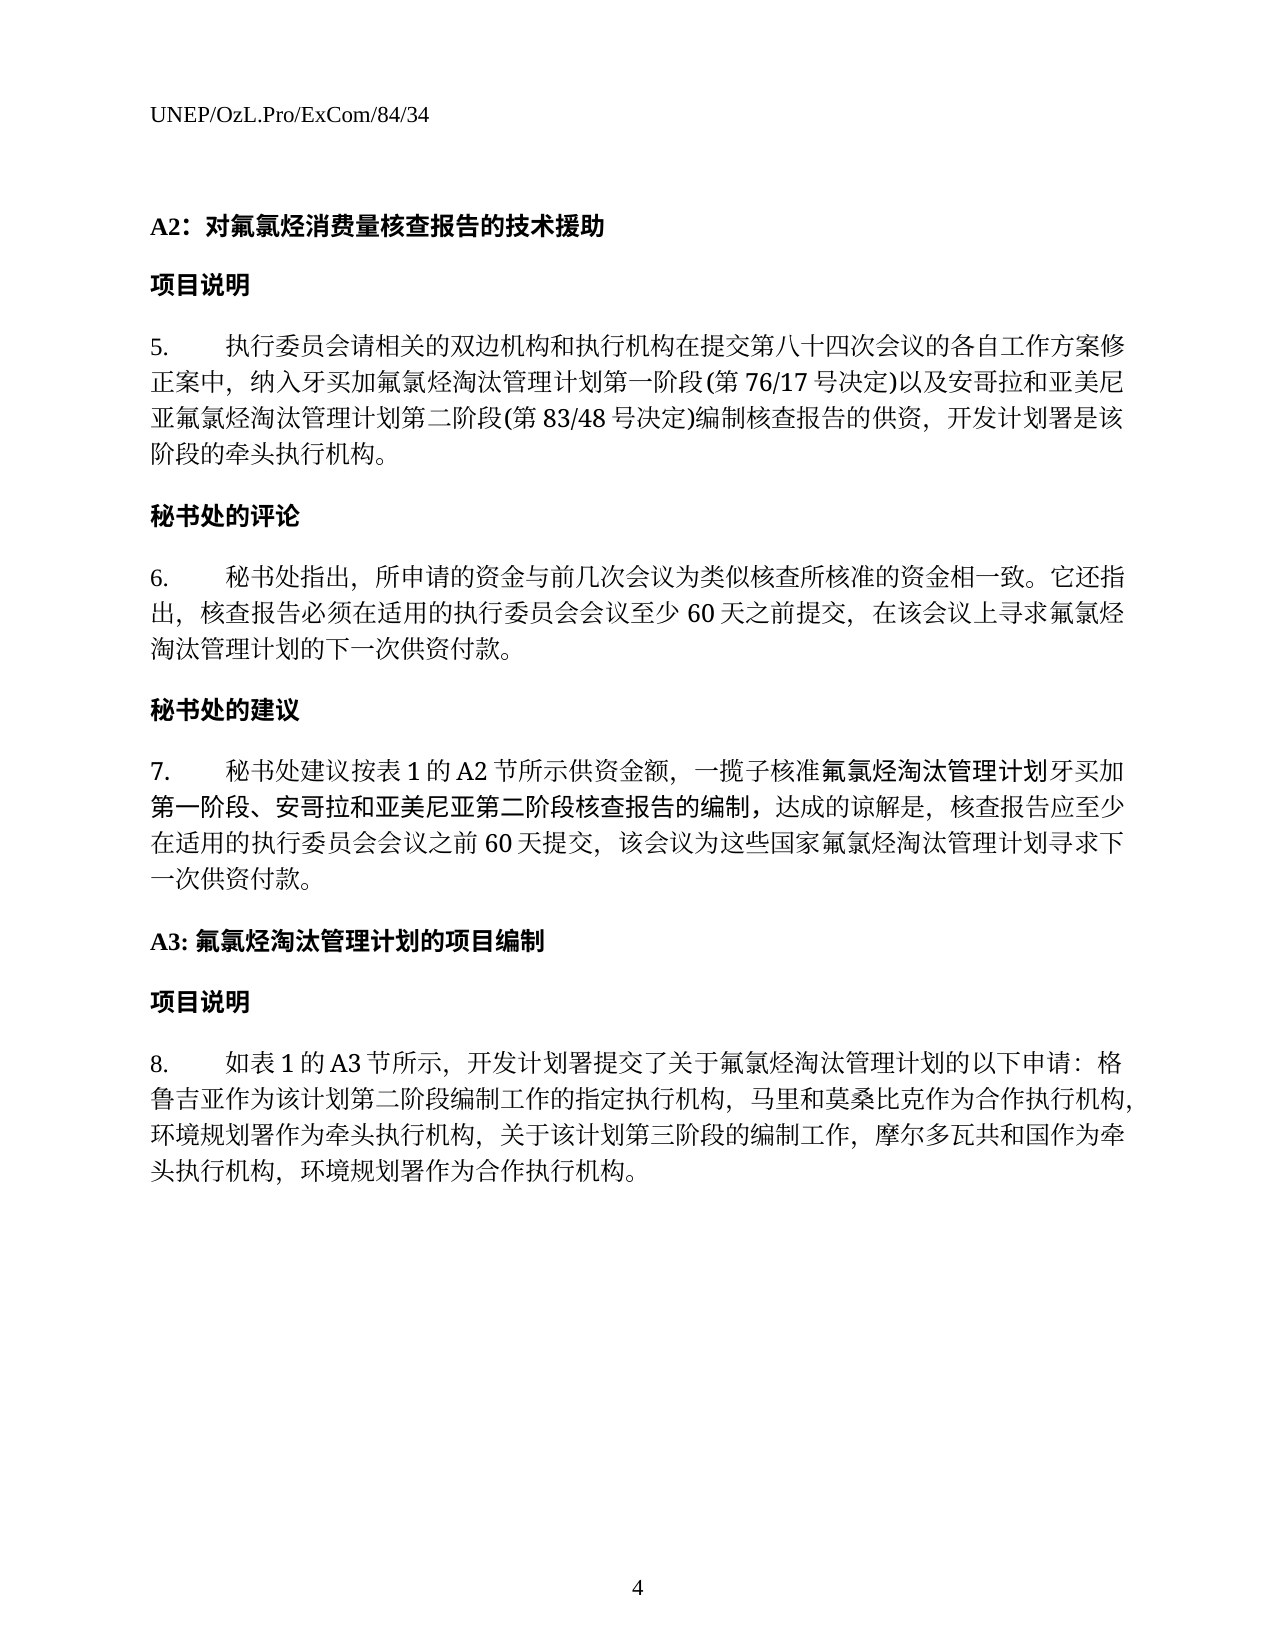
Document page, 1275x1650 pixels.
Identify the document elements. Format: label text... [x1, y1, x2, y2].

subtitle 执行委员会请相关的双边机构和执行机构在提交第八十四次会议的各自工作方案修正案中，纳入牙买加氟氯烃淘汰管理计划第一阶段(第76/17号决定)以及安哥拉和亚美尼亚氟氯烃淘汰管理计划第二阶段(第83/48号决定)编制核查报告的供资，开发计划署是该阶段的牵头执行机构。 [150, 327, 1125, 471]
subtitle 秘书处的评论 [150, 496, 1125, 532]
subtitle 秘书处的建议 [150, 690, 1125, 726]
subtitle 秘书处指出，所申请的资金与前几次会议为类似核查所核准的资金相一致。它还指出，核查报告必须在适用的执行委员会会议至少60天之前提交，在该会议上寻求氟氯烃淘汰管理计划的下一次供资付款。 [150, 557, 1125, 665]
subtitle A3: 氟氯烃淘汰管理计划的项目编制 [150, 921, 1125, 957]
subtitle 如表1的A3节所示，开发计划署提交了关于氟氯烃淘汰管理计划的以下申请：格鲁吉亚作为该计划第二阶段编制工作的指定执行机构，马里和莫桑比克作为合作执行机构，环境规划署作为牵头执行机构，关于该计划第三阶段的编制工作，摩尔多瓦共和国作为牵头执行机构，环境规划署作为合作执行机构。 [150, 1043, 1125, 1187]
subtitle 秘书处建议按表1的A2节所示供资金额，一揽子核准氟氯烃淘汰管理计划牙买加第一阶段、安哥拉和亚美尼亚第二阶段核查报告的编制，达成的谅解是，核查报告应至少在适用的执行委员会会议之前60天提交，该会议为这些国家氟氯烃淘汰管理计划寻求下一次供资付款。 [150, 751, 1125, 896]
text 项目说明 [150, 982, 1125, 1018]
text 项目说明 [150, 268, 1125, 302]
text A2：对氟氯烃消费量核查报告的技术援助 [150, 207, 1125, 243]
